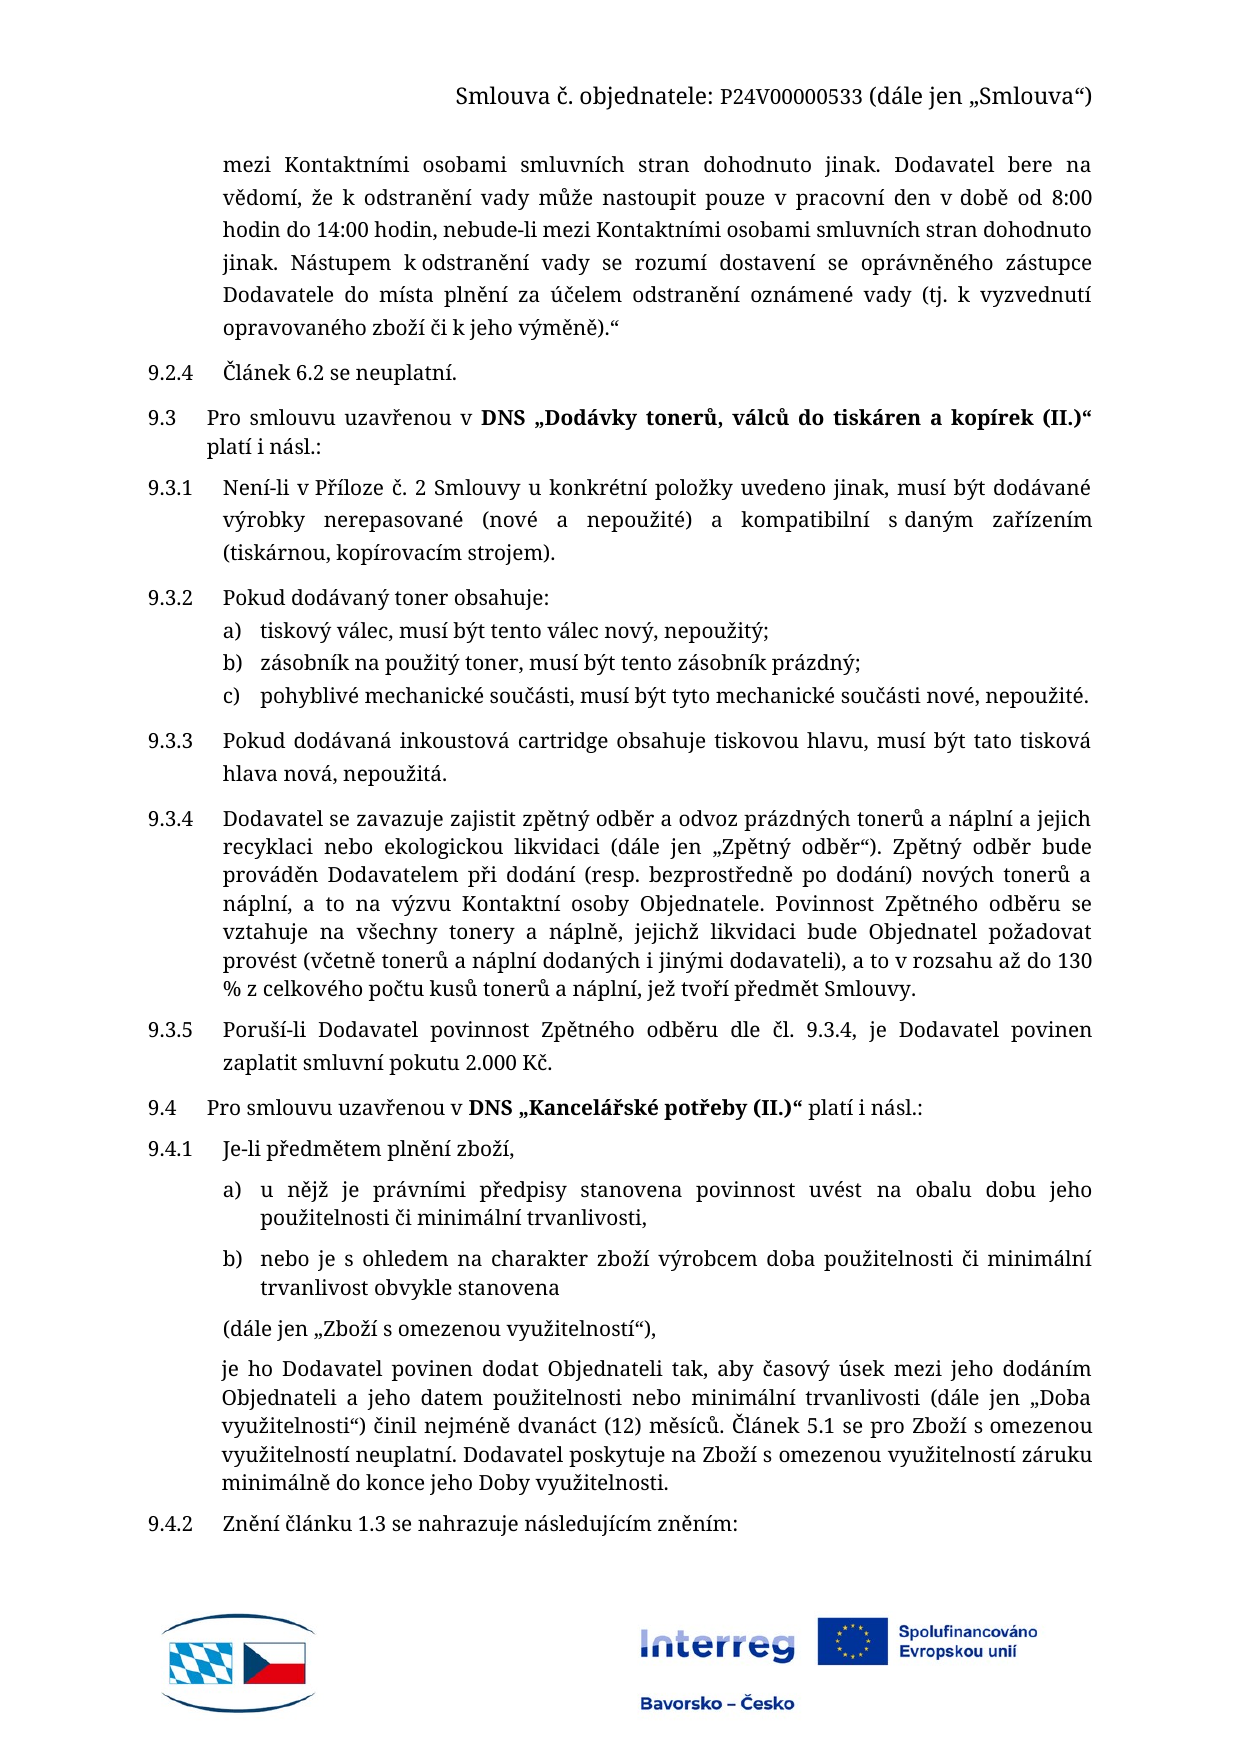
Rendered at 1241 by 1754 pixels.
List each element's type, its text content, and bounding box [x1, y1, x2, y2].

list tiskový válec, musí být tento válec nový, nepoužitý; [223, 616, 1093, 644]
list zásobník na použitý toner, musí být tento zásobník prázdný; [223, 648, 1093, 677]
list Znění článku 1.3 se nahrazuje následujícím zněním: [148, 1509, 1093, 1538]
list Pokud dodávaná inkoustová cartridge obsahuje tiskovou hlavu, musí být tato tisková hlava nová, nepoužitá. [148, 726, 1093, 787]
list Je-li předmětem plnění zboží, [148, 1134, 1093, 1162]
picture [147, 1584, 1093, 1754]
list Dodavatel se zavazuje zajistit zpětný odběr a odvoz prázdných tonerů a náplní a jejich recyklaci nebo ekologickou likvidaci (dále jen „Zpětný odběr“). Zpětný odběr bude prováděn Dodavatelem při dodání (resp. bezprostředně po dodání) nových tonerů a náplní, a to na výzvu Kontaktní osoby Objednatele. Povinnost Zpětného odběru se vztahuje na všechny tonery a náplně, jejichž likvidaci bude Objednatel požadovat provést (včetně tonerů a náplní dodaných i jinými dodavateli), a to v rozsahu až do 130 % z celkového počtu kusů tonerů a náplní, jež tvoří předmět Smlouvy. [148, 804, 1093, 1003]
text (dále jen „Zboží s omezenou využitelností“), [223, 1314, 1093, 1342]
text je ho Dodavatel povinen dodat Objednateli tak, aby časový úsek mezi jeho dodáním Objednateli a jeho datem použitelnosti nebo minimální trvanlivosti (dále jen „Doba využitelnosti“) činil nejméně dvanáct (12) měsíců. Článek 5.1 se pro Zboží s omezenou využitelností neuplatní. Dodavatel poskytuje na Zboží s omezenou využitelností záruku minimálně do konce jeho Doby využitelnosti. [221, 1354, 1093, 1497]
list Pro smlouvu uzavřenou v DNS „Kancelářské potřeby (II.)“ platí i násl.: [148, 1093, 1093, 1121]
list Článek 6.2 se neuplatní. [148, 358, 1093, 387]
list Pro smlouvu uzavřenou v DNS „Dodávky tonerů, válců do tiskáren a kopírek (II.)“ platí i násl.: [148, 403, 1093, 460]
list u nějž je právními předpisy stanovena povinnost uvést na obalu dobu jeho použitelnosti či minimální trvanlivosti, [223, 1175, 1093, 1232]
list Pokud dodávaný toner obsahuje: [148, 583, 1093, 612]
list Poruší-li Dodavatel povinnost Zpětného odběru dle čl. 9.3.4, je Dodavatel povinen zaplatit smluvní pokutu 2.000 Kč. [148, 1015, 1093, 1076]
list Není-li v Příloze č. 2 Smlouvy u konkrétní položky uvedeno jinak, musí být dodávané výrobky nerepasované (nové a nepoužité) a kompatibilní s daným zařízením (tiskárnou, kopírovacím strojem). [148, 473, 1093, 566]
list pohyblivé mechanické součásti, musí být tyto mechanické součásti nové, nepoužité. [223, 681, 1093, 709]
list nebo je s ohledem na charakter zboží výrobcem doba použitelnosti či minimální trvanlivost obvykle stanovena [223, 1244, 1093, 1301]
